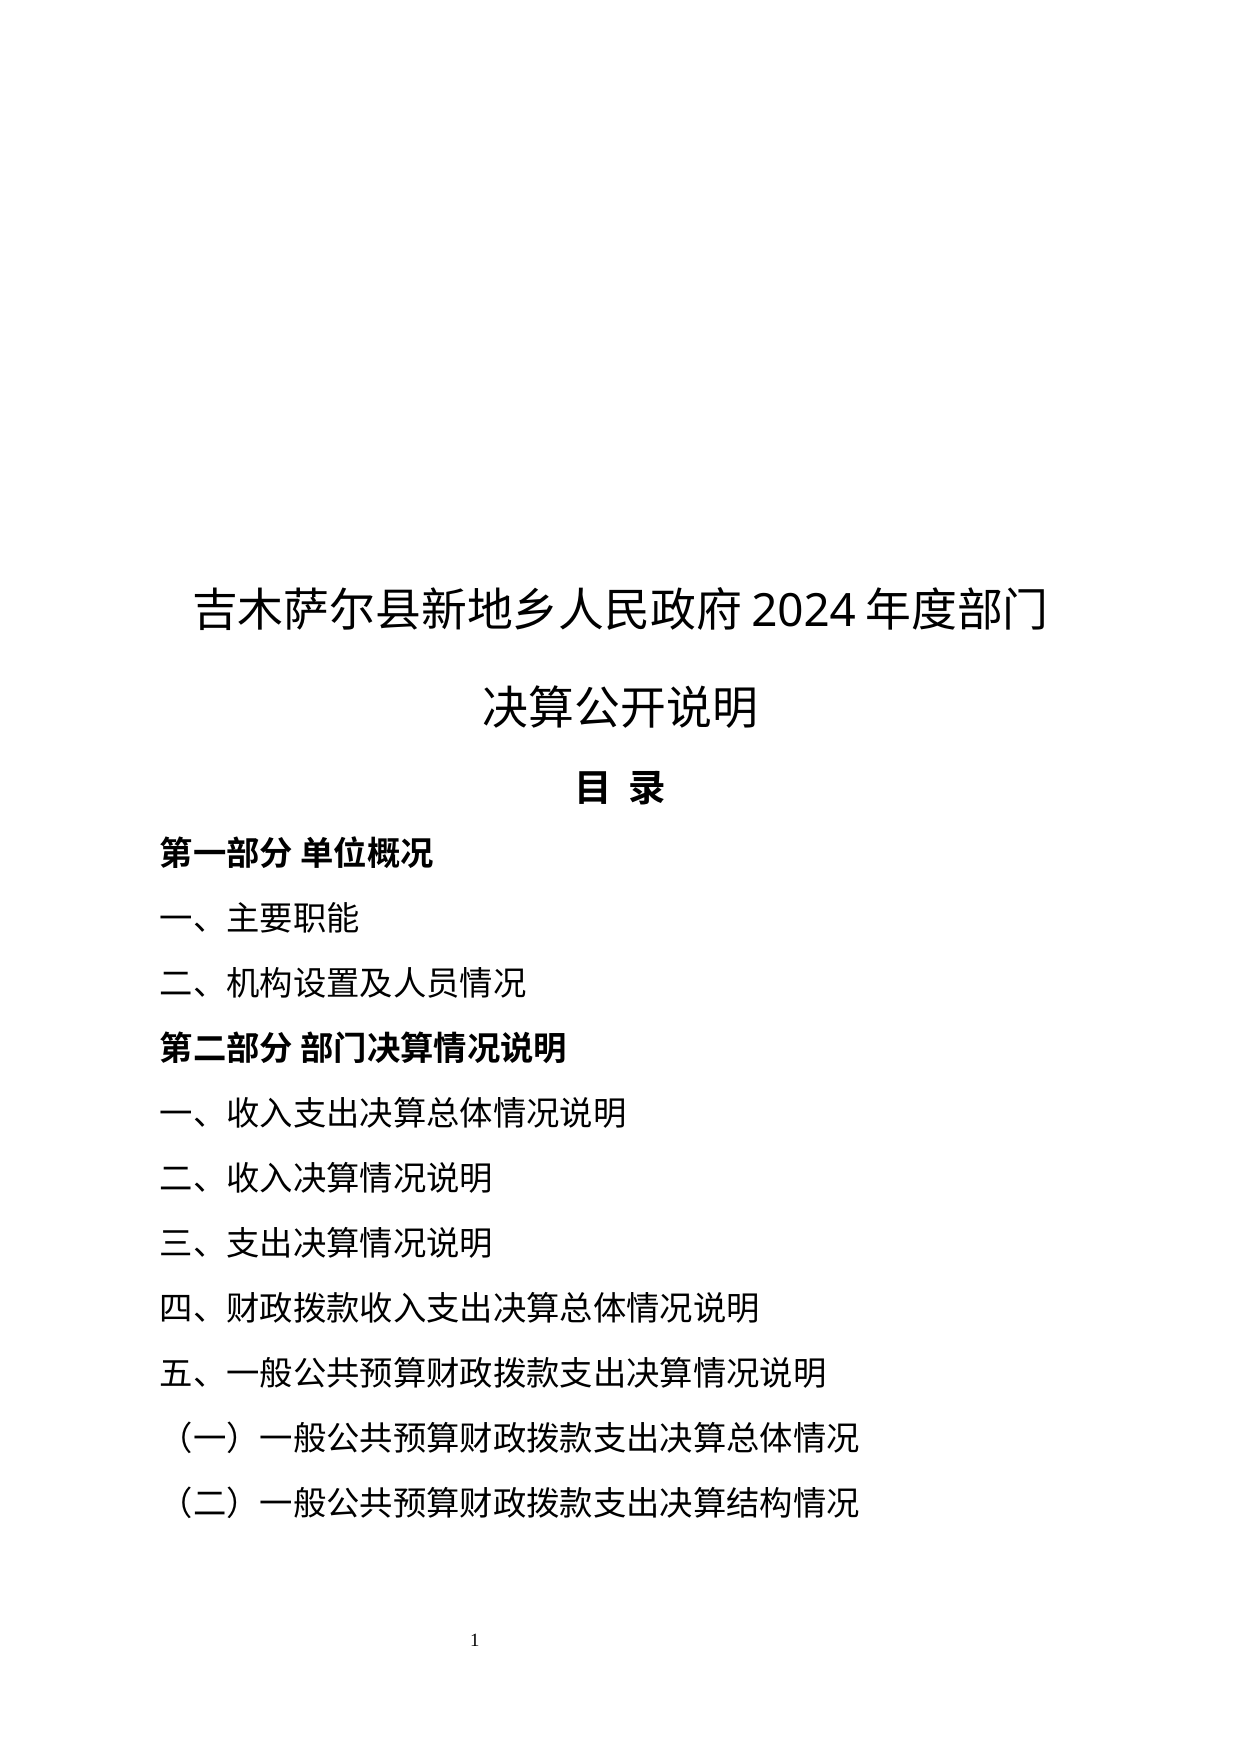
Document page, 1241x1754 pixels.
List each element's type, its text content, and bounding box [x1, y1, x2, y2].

text 目 录 [159, 753, 1081, 818]
text 三、支出决算情况说明 [159, 1208, 1081, 1273]
text 一、主要职能 [159, 883, 1081, 948]
text 四、财政拨款收入支出决算总体情况说明 [159, 1273, 1081, 1338]
text 一、收入支出决算总体情况说明 [159, 1078, 1081, 1143]
text 第一部分 单位概况 [159, 818, 1081, 883]
text 决算公开说明 [159, 655, 1081, 753]
text 第二部分 部门决算情况说明 [159, 1013, 1081, 1078]
text 五、一般公共预算财政拨款支出决算情况说明 [159, 1338, 1081, 1403]
text 二、机构设置及人员情况 [159, 948, 1081, 1013]
text 二、收入决算情况说明 [159, 1143, 1081, 1208]
text （二）一般公共预算财政拨款支出决算结构情况 [159, 1468, 1081, 1533]
text （一）一般公共预算财政拨款支出决算总体情况 [159, 1403, 1081, 1468]
text 吉木萨尔县新地乡人民政府2024年度部门 [159, 558, 1081, 655]
